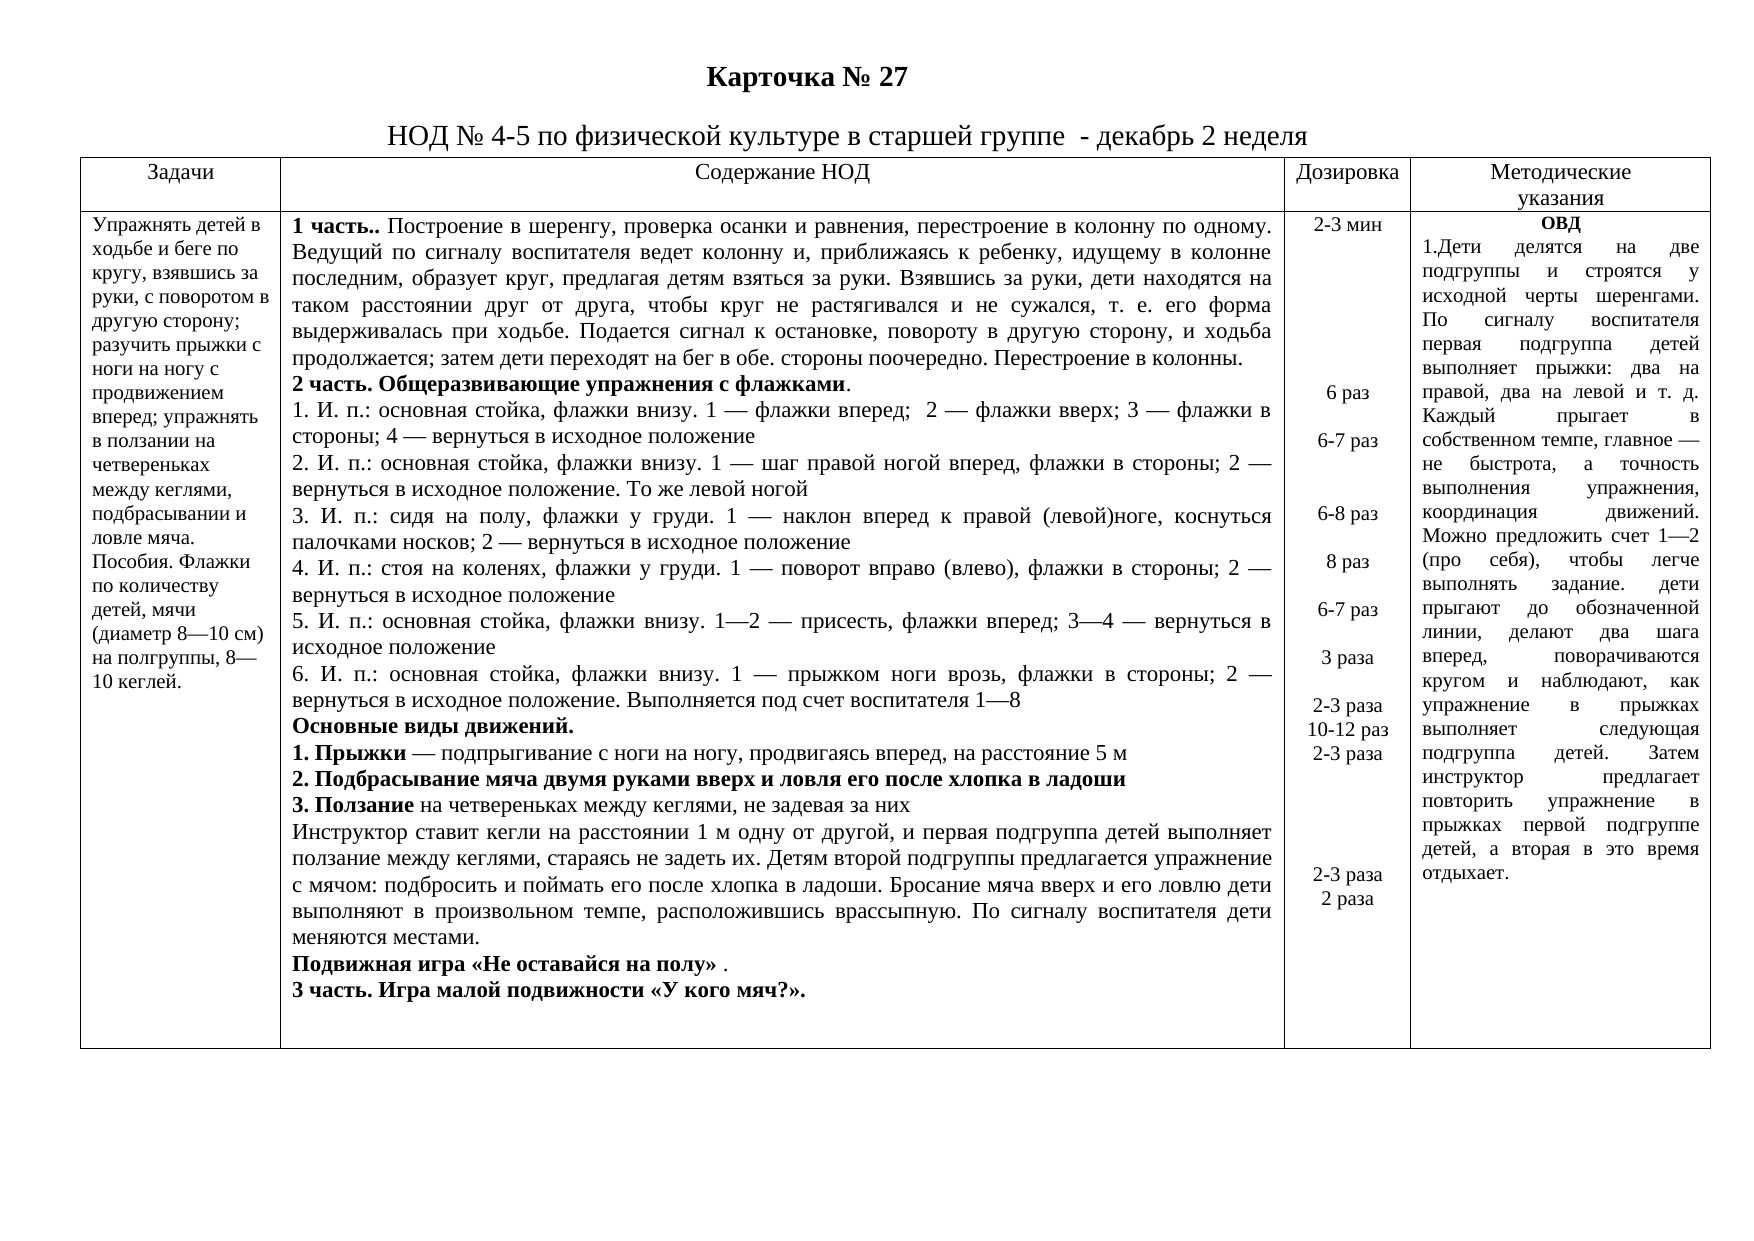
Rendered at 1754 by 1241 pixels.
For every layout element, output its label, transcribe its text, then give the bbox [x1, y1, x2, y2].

table_cell ОВД [1411, 212, 1710, 233]
table_header Дозировка [1285, 158, 1410, 211]
text Карточка № 27 [59, 59, 1636, 93]
text НОД № 4-5 по физической культуре в старшей группе - декабрь 2 неделя [59, 118, 1636, 152]
table_cell 2-3 мин 6 раз 6-7 раз 6-8 раз 8 раз 6-7 раз 3 раза 2-3 раза 10-12 раз 2-3 раза 2-3 раза 2 раза [1285, 212, 1410, 1048]
table_cell Упражнять детей в ходьбе и беге по кругу, взявшись за руки, с поворотом в другую сторону; разучить прыжки с ноги на ногу с продвижением вперед; упражнять в ползании на четвереньках между кеглями, подбрасывании и ловле мяча. Пособия. Флажки по количеству детей, мячи (диаметр 8—10 см) на полгруппы, 8—10 кеглей. [81, 212, 280, 1048]
table_header Содержание НОД [281, 158, 1284, 211]
table_header Методические указания [1411, 158, 1710, 211]
table_header Задачи [81, 158, 280, 211]
table_cell 1 часть.. Построение в шеренгу, проверка осанки и равнения, перестроение в колонну по одному. Ведущий по сигналу воспитателя ведет колонну и, приближаясь к ребенку, идущему в колонне последним, образует круг, предлагая детям взяться за руки. Взявшись за руки, дети находятся на таком расстоянии друг от друга, чтобы круг не растягивался и не сужался, т. е. его форма выдерживалась при ходьбе. Подается сигнал к остановке, повороту в другую сторону, и ходьба продолжается; затем дети переходят на бег в обе. стороны поочередно. Перестроение в колонны. 2 часть. Общеразвивающие упражнения с флажками. 1. И. п.: основная стойка, флажки внизу. 1 — флажки вперед; 2 — флажки вверх; 3 — флажки в стороны; 4 — вернуться в исходное положение 2. И. п.: основная стойка, флажки внизу. 1 — шаг правой ногой вперед, флажки в стороны; 2 — вернуться в исходное положение. То же левой ногой 3. И. п.: сидя на полу, флажки у груди. 1 — наклон вперед к правой (левой)ноге, коснуться палочками носков; 2 — вернуться в исходное положение 4. И. п.: стоя на коленях, флажки у груди. 1 — поворот вправо (влево), флажки в стороны; 2 — вернуться в исходное положение 5. И. п.: основная стойка, флажки внизу. 1—2 — присесть, флажки вперед; 3—4 — вернуться в исходное положение 6. И. п.: основная стойка, флажки внизу. 1 — прыжком ноги врозь, флажки в стороны; 2 — вернуться в исходное положение. Выполняется под счет воспитателя 1—8 Основные виды движений. 1. Прыжки — подпрыгивание с ноги на ногу, продвигаясь вперед, на расстояние 5 м 2. Подбрасывание мяча двумя руками вверх и ловля его после хлопка в ладоши 3. Ползание на четвереньках между кеглями, не задевая за них Инструктор ставит кегли на расстоянии 1 м одну от другой, и первая подгруппа детей выполняет ползание между кеглями, стараясь не задеть их. Детям второй подгруппы предлагается упражнение с мячом: подбросить и поймать его после хлопка в ладоши. Бросание мяча вверх и его ловлю дети выполняют в произвольном темпе, расположившись врассыпную. По сигналу воспитателя дети меняются местами. Подвижная игра «Не оставайся на полу» . 3 часть. Игра малой подвижности «У кого мяч?». [281, 212, 1284, 1048]
table_cell 1.Дети делятся на две подгруппы и строятся у исходной черты шеренгами. По сигналу воспитателя первая подгруппа детей выполняет прыжки: два на правой, два на левой и т. д. Каждый прыгает в собственном темпе, главное — не быстрота, а точность выполнения упражнения, координация движений. Можно предложить счет 1—2 (про себя), чтобы легче выполнять задание. дети прыгают до обозначенной линии, делают два шага вперед, поворачиваются кругом и наблюдают, как упражнение в прыжках выполняет следующая подгруппа детей. Затем инструктор предлагает повторить упражнение в прыжках первой подгруппе детей, а вторая в это время отдыхает. [1411, 233, 1710, 1048]
